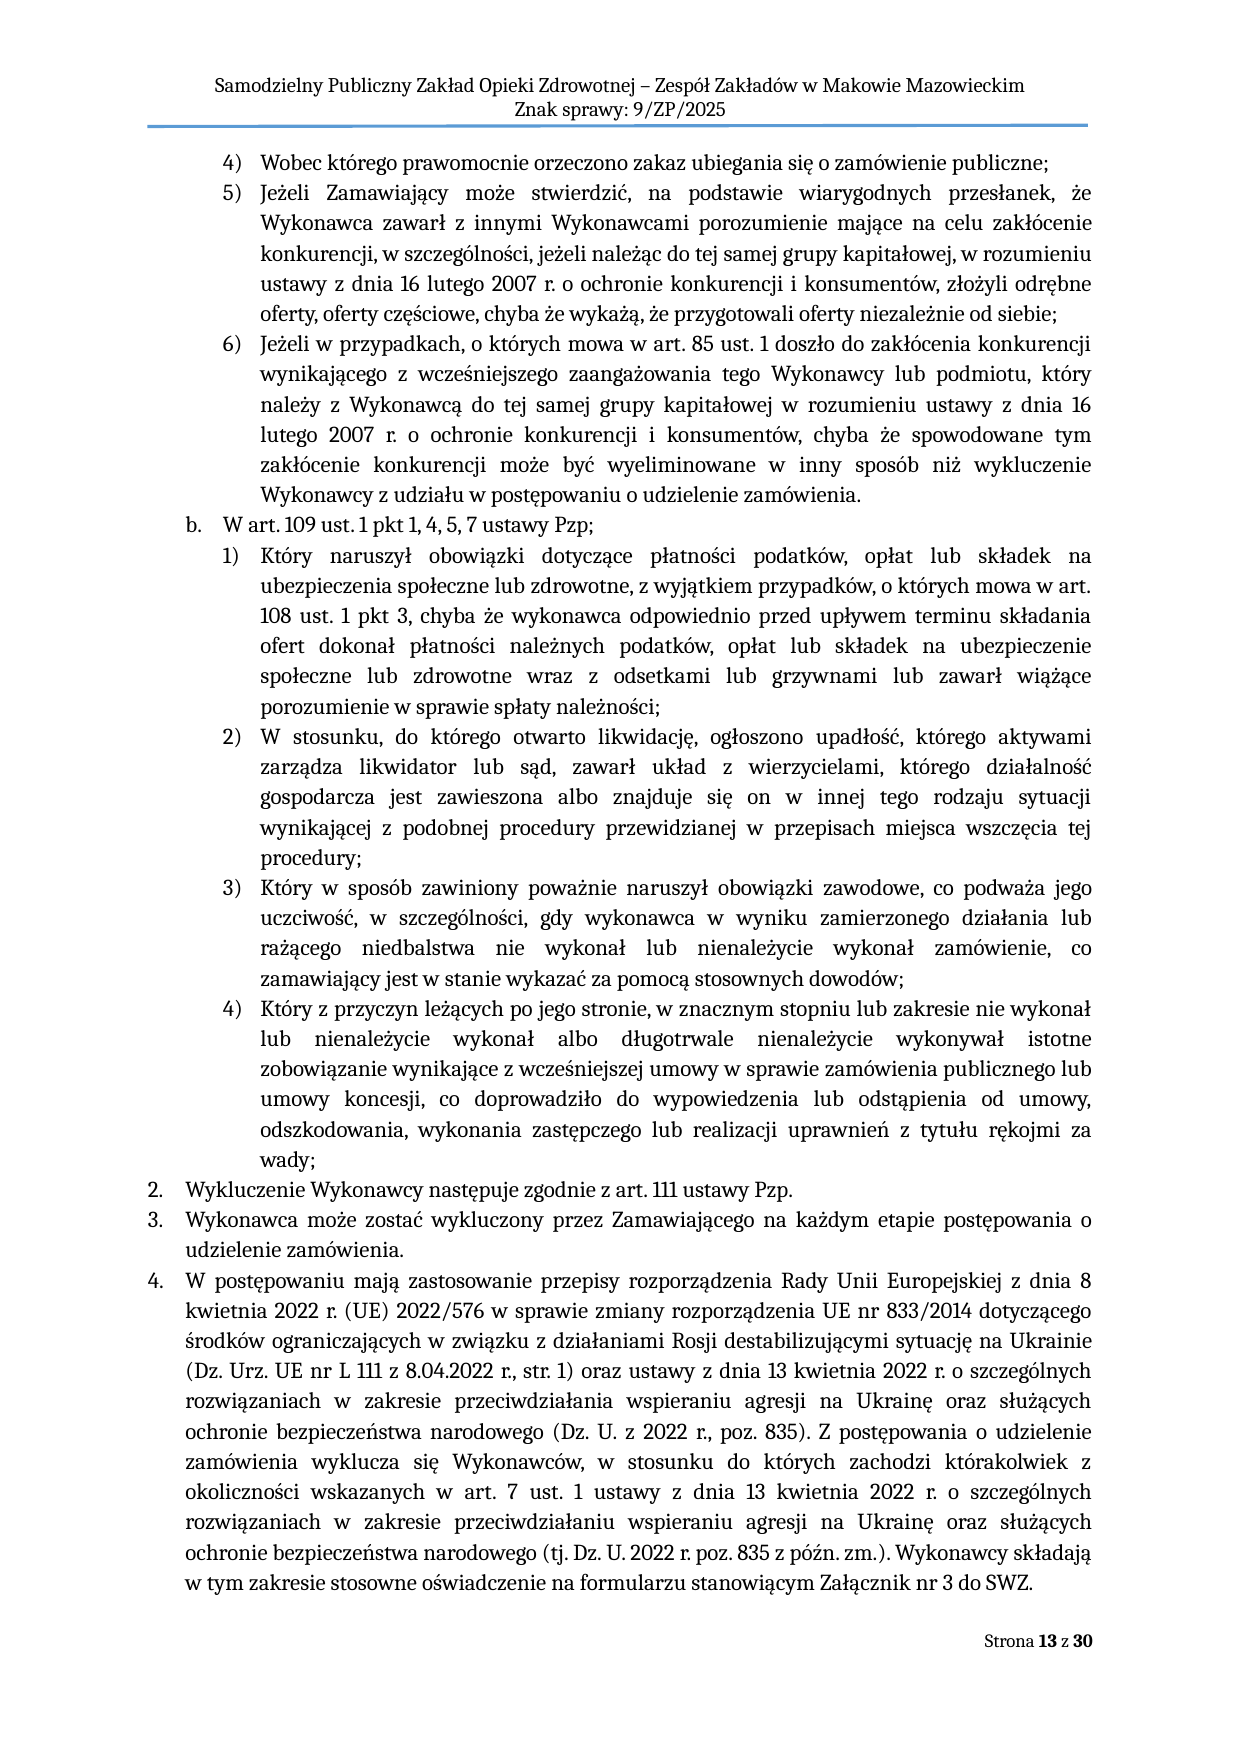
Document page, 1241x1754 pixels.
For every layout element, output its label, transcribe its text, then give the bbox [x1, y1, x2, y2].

list Który naruszył obowiązki dotyczące płatności podatków, opłat lub składek na ubezpieczenia społeczne lub zdrowotne, z wyjątkiem przypadków, o których mowa w art. 108 ust. 1 pkt 3, chyba że wykonawca odpowiednio przed upływem terminu składania ofert dokonał płatności należnych podatków, opłat lub składek na ubezpieczenie społeczne lub zdrowotne wraz z odsetkami lub grzywnami lub zawarł wiążące porozumienie w sprawie spłaty należności; [223, 542, 1093, 720]
list Wykonawca może zostać wykluczony przez Zamawiającego na każdym etapie postępowania o udzielenie zamówienia. [148, 1207, 1093, 1263]
list Który z przyczyn leżących po jego stronie, w znacznym stopniu lub zakresie nie wykonał lub nienależycie wykonał albo długotrwale nienależycie wykonywał istotne zobowiązanie wynikające z wcześniejszej umowy w sprawie zamówienia publicznego lub umowy koncesji, co doprowadziło do wypowiedzenia lub odstąpienia od umowy, odszkodowania, wykonania zastępczego lub realizacji uprawnień z tytułu rękojmi za wady; [223, 996, 1093, 1173]
list Jeżeli Zamawiający może stwierdzić, na podstawie wiarygodnych przesłanek, że Wykonawca zawarł z innymi Wykonawcami porozumienie mające na celu zakłócenie konkurencji, w szczególności, jeżeli należąc do tej samej grupy kapitałowej, w rozumieniu ustawy z dnia 16 lutego 2007 r. o ochronie konkurencji i konsumentów, złożyli odrębne oferty, oferty częściowe, chyba że wykażą, że przygotowali oferty niezależnie od siebie; [223, 180, 1093, 327]
list Jeżeli w przypadkach, o których mowa w art. 85 ust. 1 doszło do zakłócenia konkurencji wynikającego z wcześniejszego zaangażowania tego Wykonawcy lub podmiotu, który należy z Wykonawcą do tej samej grupy kapitałowej w rozumieniu ustawy z dnia 16 lutego 2007 r. o ochronie konkurencji i konsumentów, chyba że spowodowane tym zakłócenie konkurencji może być wyeliminowane w inny sposób niż wykluczenie Wykonawcy z udziału w postępowaniu o udzielenie zamówienia. [223, 331, 1093, 508]
list Wobec którego prawomocnie orzeczono zakaz ubiegania się o zamówienie publiczne; [223, 150, 1093, 176]
list Który w sposób zawiniony poważnie naruszył obowiązki zawodowe, co podważa jego uczciwość, w szczególności, gdy wykonawca w wyniku zamierzonego działania lub rażącego niedbalstwa nie wykonał lub nienależycie wykonał zamówienie, co zamawiający jest w stanie wykazać za pomocą stosownych dowodów; [223, 875, 1093, 992]
list Wykluczenie Wykonawcy następuje zgodnie z art. 111 ustawy Pzp. [148, 1177, 1093, 1203]
list W stosunku, do którego otwarto likwidację, ogłoszono upadłość, którego aktywami zarządza likwidator lub sąd, zawarł układ z wierzycielami, którego działalność gospodarcza jest zawieszona albo znajduje się on w innej tego rodzaju sytuacji wynikającej z podobnej procedury przewidzianej w przepisach miejsca wszczęcia tej procedury; [223, 724, 1093, 871]
list W art. 109 ust. 1 pkt 1, 4, 5, 7 ustawy Pzp; [185, 512, 1093, 538]
list W postępowaniu mają zastosowanie przepisy rozporządzenia Rady Unii Europejskiej z dnia 8 kwietnia 2022 r. (UE) 2022/576 w sprawie zmiany rozporządzenia UE nr 833/2014 dotyczącego środków ograniczających w związku z działaniami Rosji destabilizującymi sytuację na Ukrainie (Dz. Urz. UE nr L 111 z 8.04.2022 r., str. 1) oraz ustawy z dnia 13 kwietnia 2022 r. o szczególnych rozwiązaniach w zakresie przeciwdziałania wspieraniu agresji na Ukrainę oraz służących ochronie bezpieczeństwa narodowego (Dz. U. z 2022 r., poz. 835). Z postępowania o udzielenie zamówienia wyklucza się Wykonawców, w stosunku do których zachodzi którakolwiek z okoliczności wskazanych w art. 7 ust. 1 ustawy z dnia 13 kwietnia 2022 r. o szczególnych rozwiązaniach w zakresie przeciwdziałaniu wspieraniu agresji na Ukrainę oraz służących ochronie bezpieczeństwa narodowego (tj. Dz. U. 2022 r. poz. 835 z późn. zm.). Wykonawcy składają w tym zakresie stosowne oświadczenie na formularzu stanowiącym Załącznik nr 3 do SWZ. [148, 1267, 1093, 1596]
